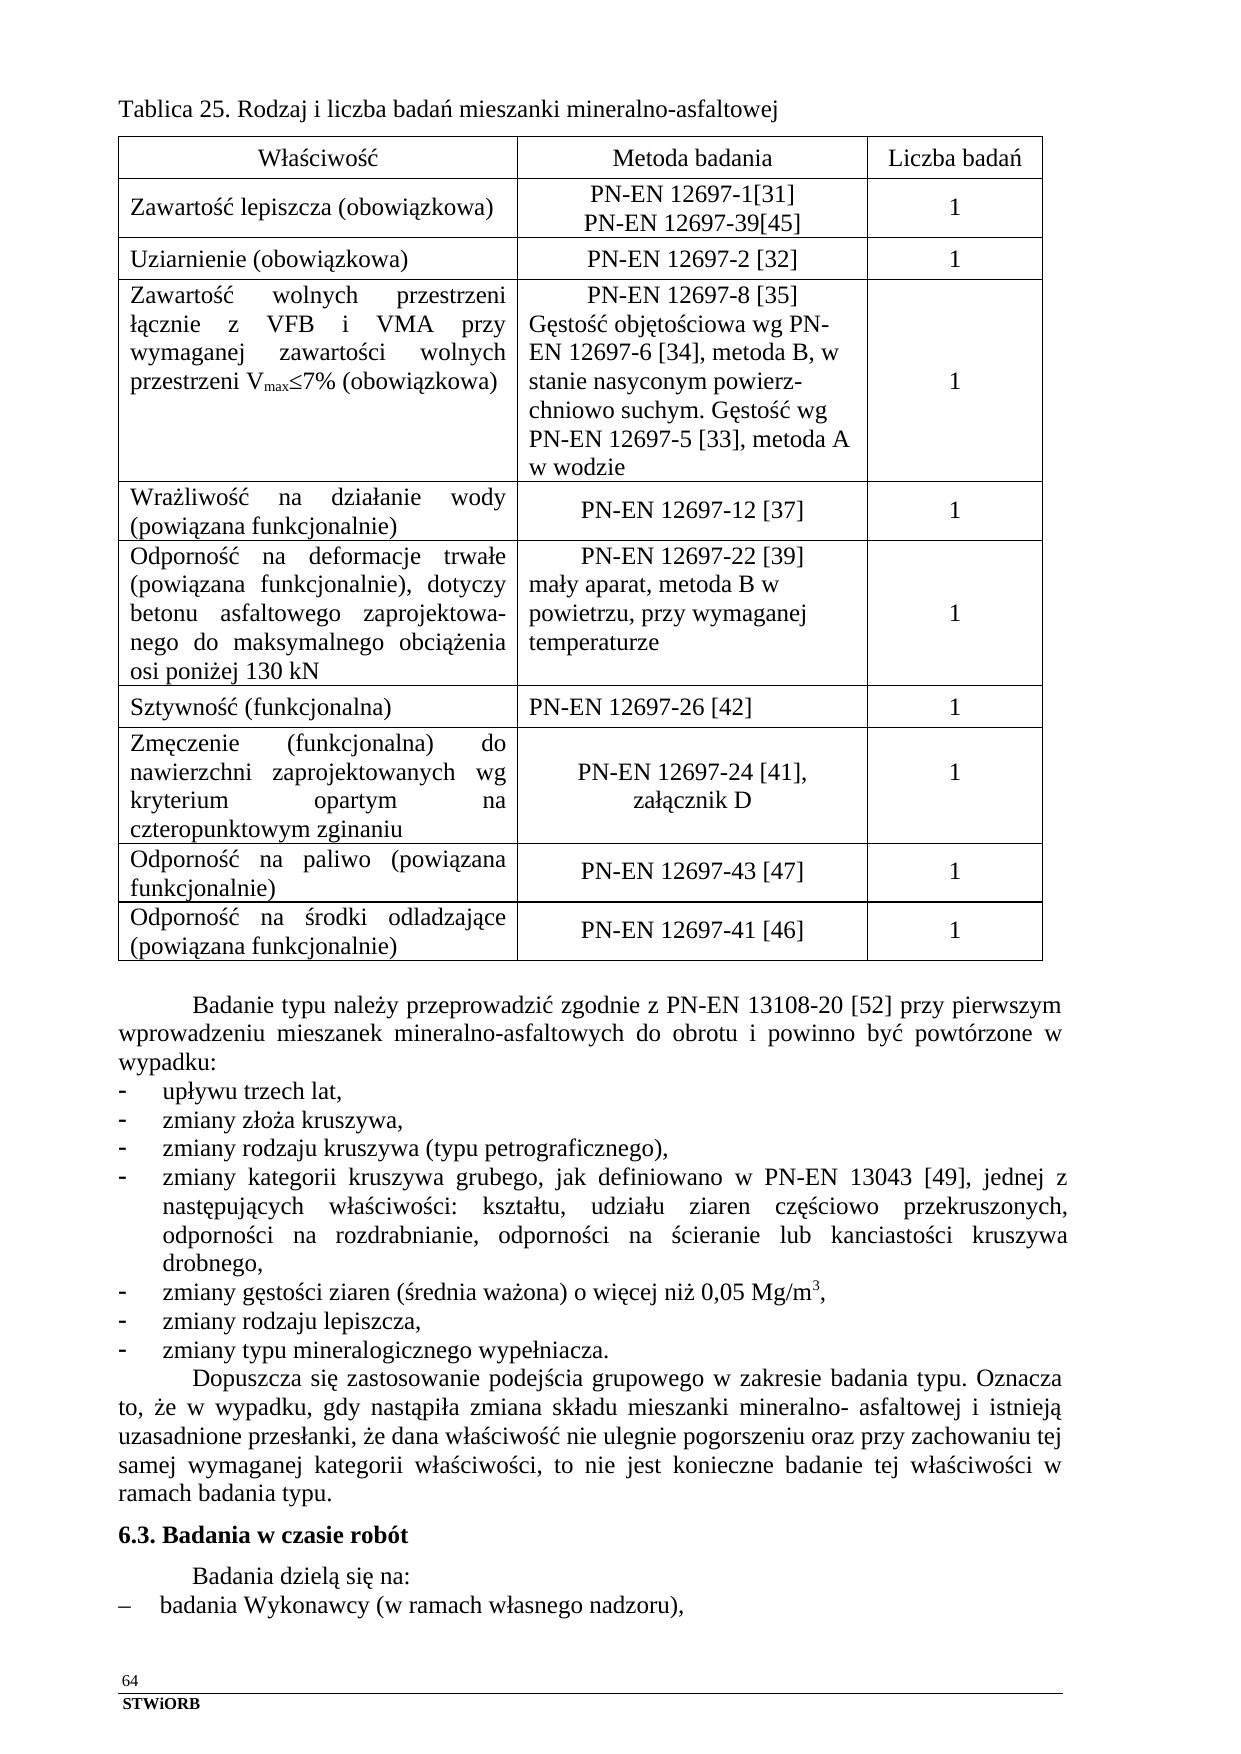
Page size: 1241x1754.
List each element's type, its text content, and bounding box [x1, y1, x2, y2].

list zmiany rodzaju kruszywa (typu petrograficznego), [118, 1133, 1069, 1162]
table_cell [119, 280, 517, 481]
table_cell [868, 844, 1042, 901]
list badania Wykonawcy (w ramach własnego nadzoru), [118, 1590, 1063, 1618]
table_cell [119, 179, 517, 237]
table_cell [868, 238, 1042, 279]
list zmiany złoża kruszywa, [118, 1105, 1069, 1133]
list zmiany kategorii kruszywa grubego, jak definiowano w PN-EN 13043 [49], jednej z następujących właściwości: kształtu, udziału ziaren częściowo przekruszonych, odporności na rozdrabnianie, odporności na ścieranie lub kanciastości kruszywa drobnego, [118, 1162, 1069, 1277]
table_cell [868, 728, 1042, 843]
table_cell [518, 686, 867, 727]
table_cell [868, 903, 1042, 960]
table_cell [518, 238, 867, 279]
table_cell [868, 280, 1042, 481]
list 6.3. Badania w czasie robót [118, 1520, 1063, 1548]
text Tablica 25. Rodzaj i liczba badań mieszanki mineralno-asfaltowej [118, 94, 1063, 123]
text Badanie typu należy przeprowadzić zgodnie z PN-EN 13108-20 [52] przy pierwszym wprowadzeniu mieszanek mineralno-asfaltowych do obrotu i powinno być powtórzone w wypadku: [118, 990, 1063, 1076]
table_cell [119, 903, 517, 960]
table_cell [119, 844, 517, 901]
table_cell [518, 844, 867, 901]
text Dopuszcza się zastosowanie podejścia grupowego w zakresie badania typu. Oznacza to, że w wypadku, gdy nastąpiła zmiana składu mieszanki mineralno- asfaltowej i istnieją uzasadnione przesłanki, że dana właściwość nie ulegnie pogorszeniu oraz przy zachowaniu tej samej wymaganej kategorii właściwości, to nie jest konieczne badanie tej właściwości w ramach badania typu. [118, 1363, 1063, 1507]
list zmiany typu mineralogicznego wypełniacza. [118, 1335, 1069, 1363]
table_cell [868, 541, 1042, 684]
list zmiany gęstości ziaren (średnia ważona) o więcej niż 0,05 Mg/m3, [118, 1277, 1069, 1306]
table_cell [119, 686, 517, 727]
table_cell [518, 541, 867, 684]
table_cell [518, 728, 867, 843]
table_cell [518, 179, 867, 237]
text Badania dzielą się na: [118, 1561, 1063, 1590]
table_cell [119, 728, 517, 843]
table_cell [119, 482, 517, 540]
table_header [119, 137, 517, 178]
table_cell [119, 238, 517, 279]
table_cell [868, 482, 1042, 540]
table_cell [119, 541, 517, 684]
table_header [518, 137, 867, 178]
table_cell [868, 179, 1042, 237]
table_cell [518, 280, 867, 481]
list upływu trzech lat, [118, 1076, 1069, 1105]
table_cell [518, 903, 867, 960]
list zmiany rodzaju lepiszcza, [118, 1306, 1069, 1335]
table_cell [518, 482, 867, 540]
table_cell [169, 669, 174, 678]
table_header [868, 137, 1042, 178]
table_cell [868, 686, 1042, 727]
